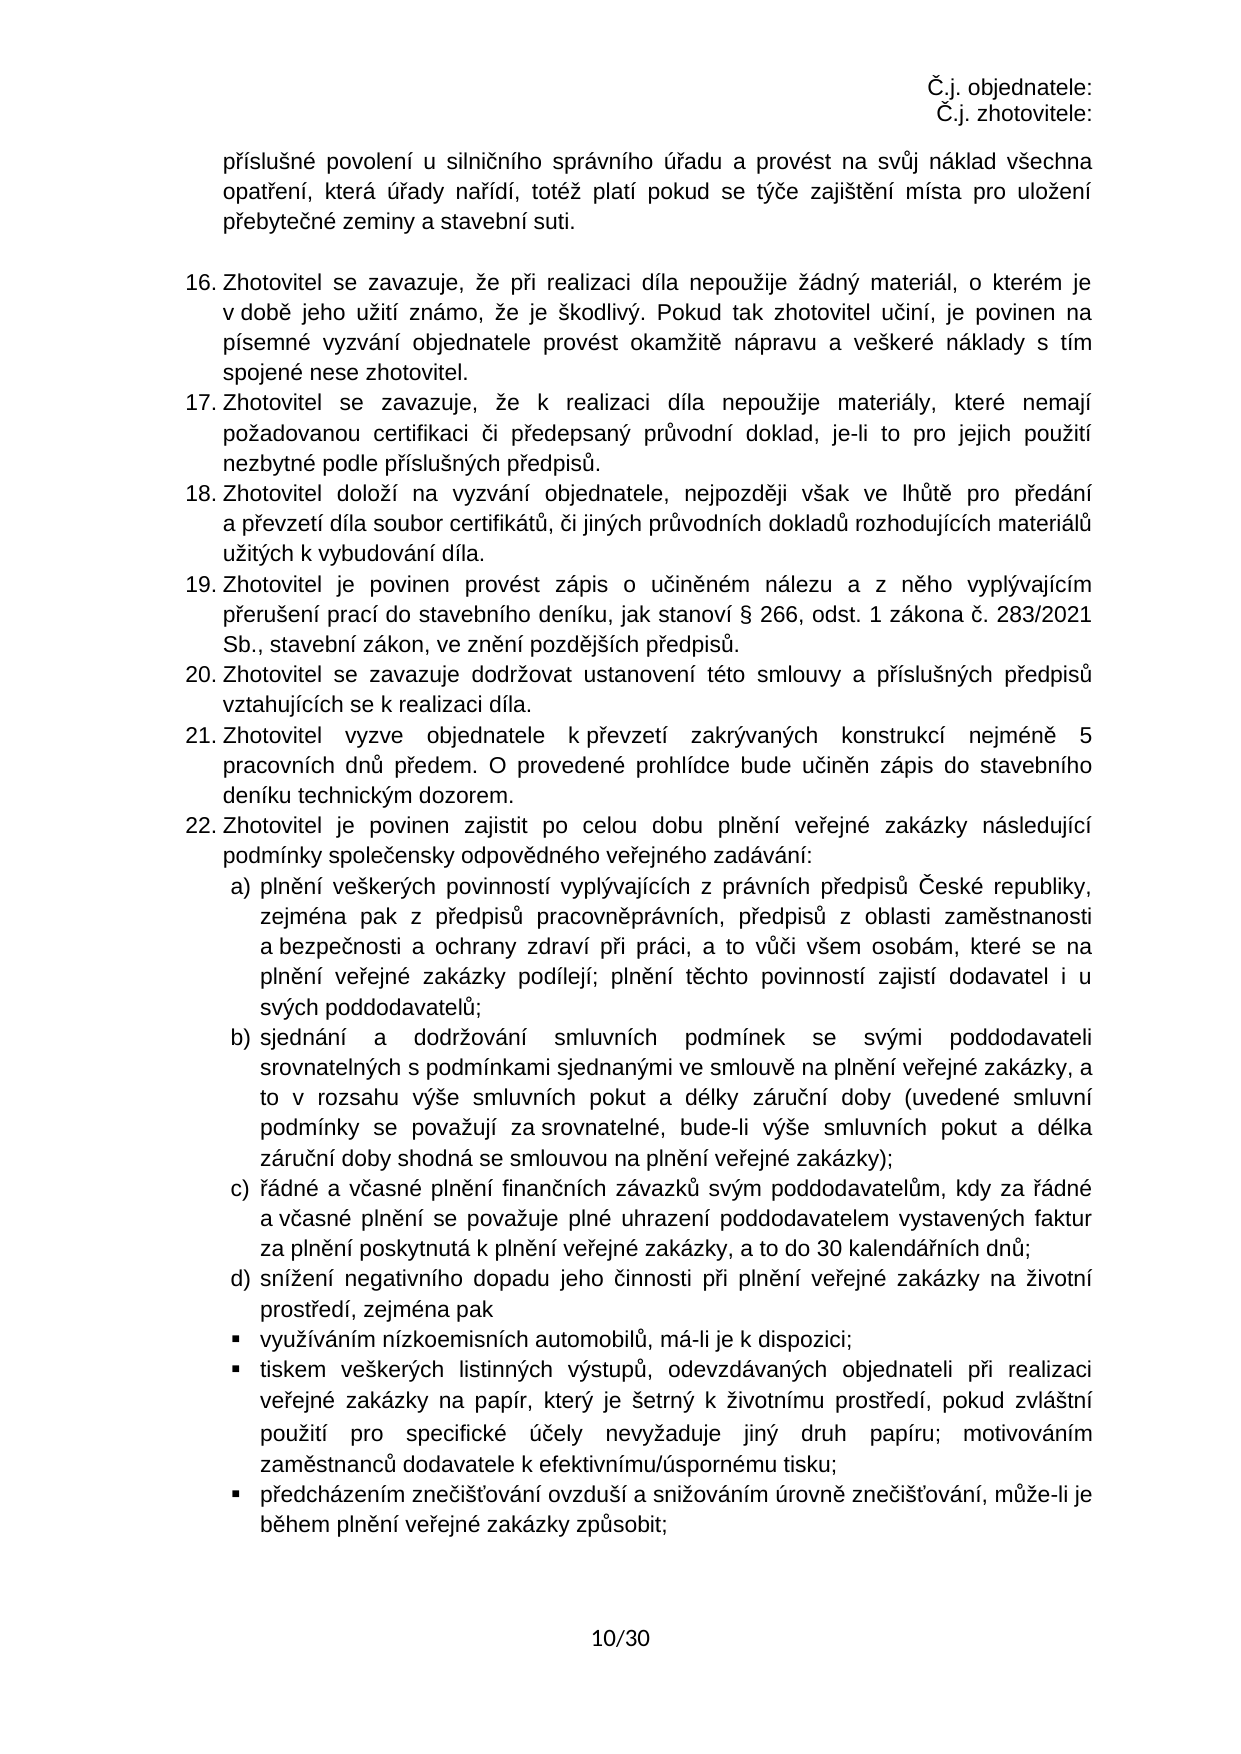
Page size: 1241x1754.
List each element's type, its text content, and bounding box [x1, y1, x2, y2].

list Zhotovitel vyzve objednatele k převzetí zakrývaných konstrukcí nejméně 5 pracovních dnů předem. O provedené prohlídce bude učiněn zápis do stavebního deníku technickým dozorem. [185, 722, 1093, 808]
list Zhotovitel se zavazuje dodržovat ustanovení této smlouvy a příslušných předpisů vztahujících se k realizaci díla. [185, 661, 1093, 718]
list využíváním nízkoemisních automobilů, má-li je k dispozici; [230, 1326, 1093, 1352]
list sjednání a dodržování smluvních podmínek se svými poddodavateli srovnatelných s podmínkami sjednanými ve smlouvě na plnění veřejné zakázky, a to v rozsahu výše smluvních pokut a délky záruční doby (uvedené smluvní podmínky se považují za srovnatelné, bude-li výše smluvních pokut a délka záruční doby shodná se smlouvou na plnění veřejné zakázky); [230, 1024, 1093, 1171]
list snížení negativního dopadu jeho činnosti při plnění veřejné zakázky na životní prostředí, zejména pak [230, 1265, 1093, 1322]
list předcházením znečišťování ovzduší a snižováním úrovně znečišťování, může-li je během plnění veřejné zakázky způsobit; [230, 1481, 1093, 1537]
list Zhotovitel doloží na vyzvání objednatele, nejpozději však ve lhůtě pro předání a převzetí díla soubor certifikátů, či jiných průvodních dokladů rozhodujících materiálů užitých k vybudování díla. [185, 480, 1093, 567]
list Zhotovitel se zavazuje, že k realizaci díla nepoužije materiály, které nemají požadovanou certifikaci či předepsaný průvodní doklad, je-li to pro jejich použití nezbytné podle příslušných předpisů. [185, 389, 1093, 476]
list Zhotovitel je povinen provést zápis o učiněném nálezu a z něho vyplývajícím přerušení prací do stavebního deníku, jak stanoví § 266, odst. 1 zákona č. 283/2021 Sb., stavební zákon, ve znění pozdějších předpisů. [185, 571, 1093, 657]
list plnění veškerých povinností vyplývajících z právních předpisů České republiky, zejména pak z předpisů pracovněprávních, předpisů z oblasti zaměstnanosti a bezpečnosti a ochrany zdraví při práci, a to vůči všem osobám, které se na plnění veřejné zakázky podílejí; plnění těchto povinností zajistí dodavatel i u svých poddodavatelů; [230, 873, 1093, 1020]
list Zhotovitel je povinen zajistit po celou dobu plnění veřejné zakázky následující podmínky společensky odpovědného veřejného zadávání: [185, 812, 1093, 869]
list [185, 148, 1093, 234]
list Zhotovitel se zavazuje, že při realizaci díla nepoužije žádný materiál, o kterém je v době jeho užití známo, že je škodlivý. Pokud tak zhotovitel učiní, je povinen na písemné vyzvání objednatele provést okamžitě nápravu a veškeré náklady s tím spojené nese zhotovitel. [185, 268, 1093, 385]
list řádné a včasné plnění finančních závazků svým poddodavatelům, kdy za řádné a včasné plnění se považuje plné uhrazení poddodavatelem vystavených faktur za plnění poskytnutá k plnění veřejné zakázky, a to do 30 kalendářních dnů; [230, 1175, 1093, 1261]
list tiskem veškerých listinných výstupů, odevzdávaných objednateli při realizaci veřejné zakázky na papír, který je šetrný k životnímu prostředí, pokud zvláštní použití pro specifické účely nevyžaduje jiný druh papíru; motivováním zaměstnanců dodavatele k efektivnímu/úspornému tisku; [230, 1356, 1093, 1477]
